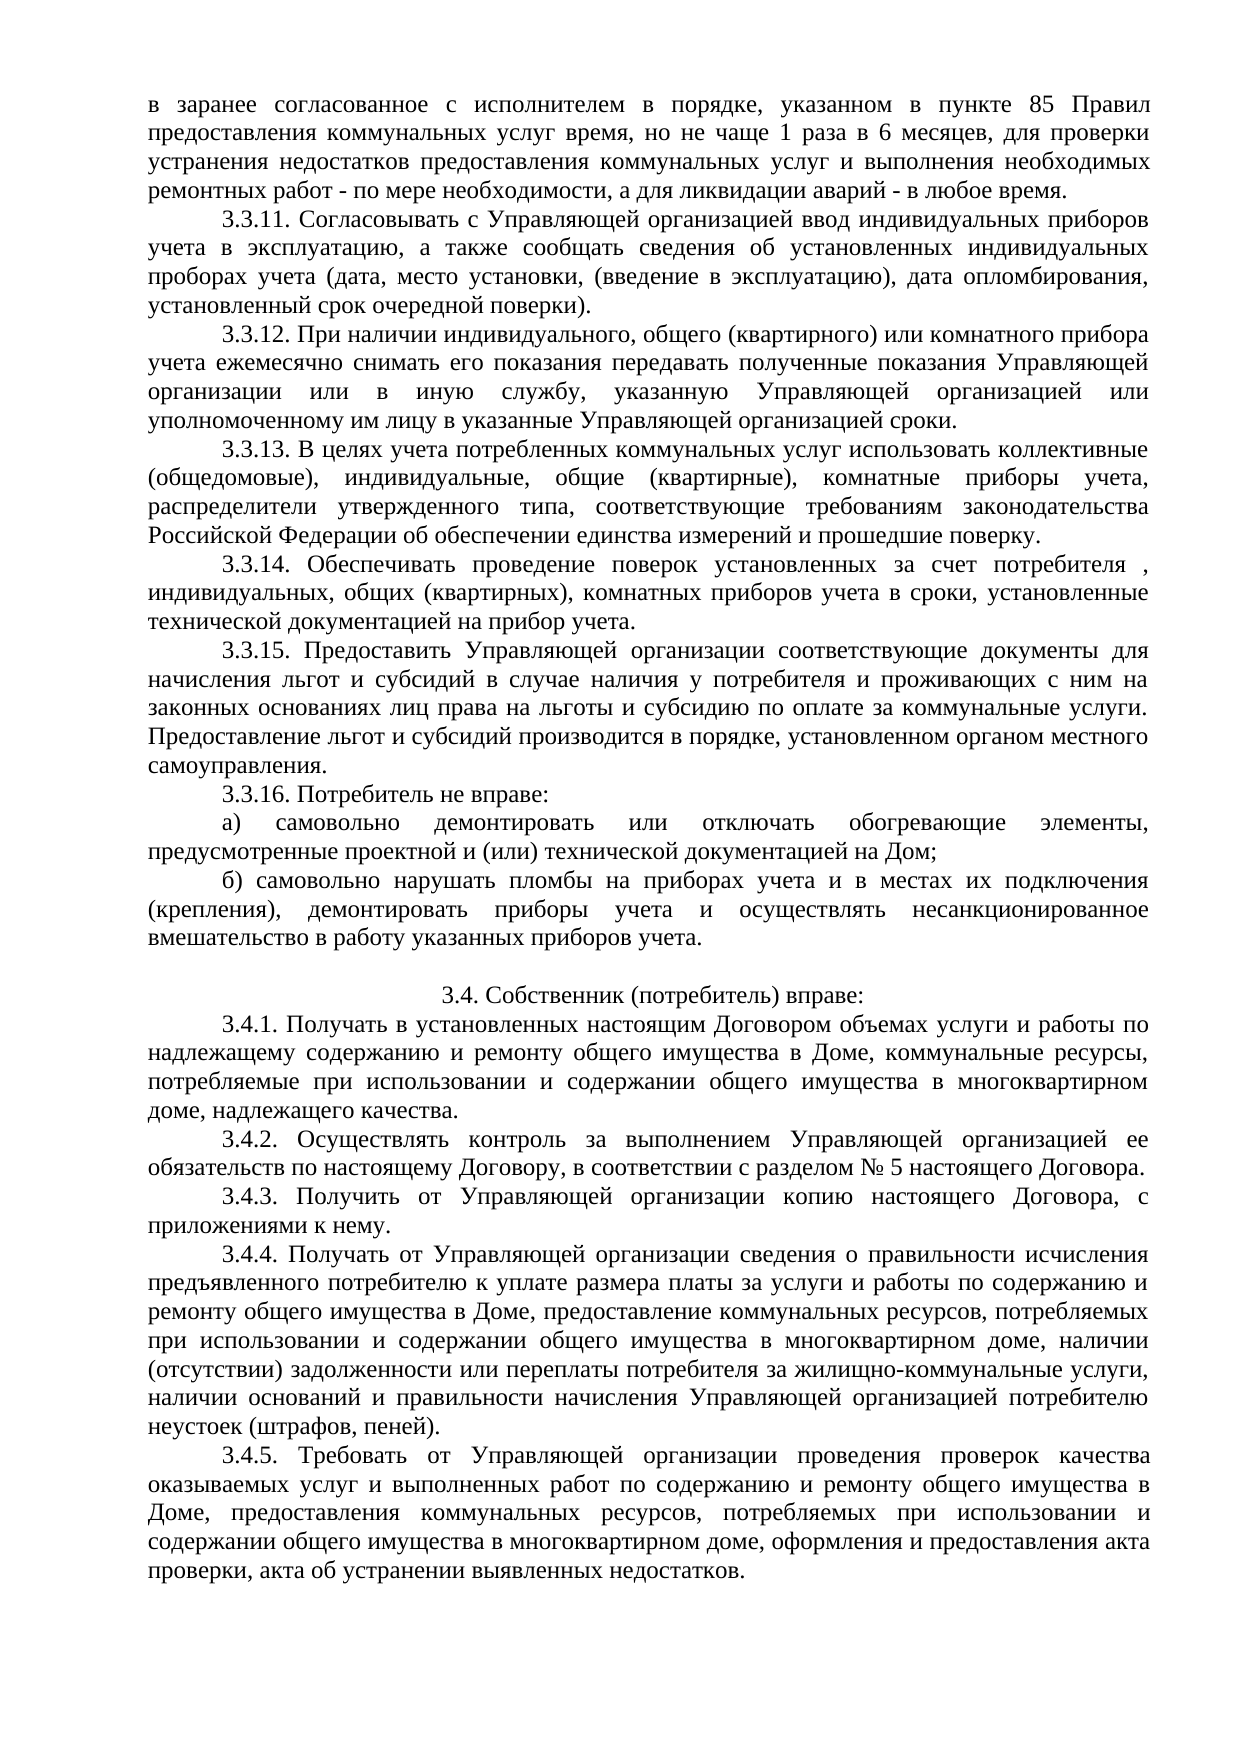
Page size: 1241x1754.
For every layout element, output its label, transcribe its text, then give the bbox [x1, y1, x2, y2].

text 3.4.2. Осуществлять контроль за выполнением Управляющей организацией ее обязательств по настоящему Договору, в соответствии с разделом № 5 настоящего Договора. [148, 1124, 1149, 1181]
text а) самовольно демонтировать или отключать обогревающие элементы, предусмотренные проектной и (или) технической документацией на Дом; [148, 807, 1149, 865]
text 3.3.11. Согласовывать с Управляющей организацией ввод индивидуальных приборов учета в эксплуатацию, а также сообщать сведения об установленных индивидуальных проборах учета (дата, место установки, (введение в эксплуатацию), дата опломбирования, установленный срок очередной поверки). [148, 204, 1149, 319]
text 3.4.4. Получать от Управляющей организации сведения о правильности исчисления предъявленного потребителю к уплате размера платы за услуги и работы по содержанию и ремонту общего имущества в Доме, предоставление коммунальных ресурсов, потребляемых при использовании и содержании общего имущества в многоквартирном доме, наличии (отсутствии) задолженности или переплаты потребителя за жилищно-коммунальные услуги, наличии оснований и правильности начисления Управляющей организацией потребителю неустоек (штрафов, пеней). [148, 1239, 1149, 1440]
text б) самовольно нарушать пломбы на приборах учета и в местах их подключения (крепления), демонтировать приборы учета и осуществлять несанкционированное вмешательство в работу указанных приборов учета. [148, 865, 1149, 951]
text 3.3.12. При наличии индивидуального, общего (квартирного) или комнатного прибора учета ежемесячно снимать его показания передавать полученные показания Управляющей организации или в иную службу, указанную Управляющей организацией или уполномоченному им лицу в указанные Управляющей организацией сроки. [148, 319, 1149, 434]
text 3.3.15. Предоставить Управляющей организации соответствующие документы для начисления льгот и субсидий в случае наличия у потребителя и проживающих с ним на законных основаниях лиц права на льготы и субсидию по оплате за коммунальные услуги. Предоставление льгот и субсидий производится в порядке, установленном органом местного самоуправления. [148, 635, 1149, 779]
text 3.3.13. В целях учета потребленных коммунальных услуг использовать коллективные (общедомовые), индивидуальные, общие (квартирные), комнатные приборы учета, распределители утвержденного типа, соответствующие требованиям законодательства Российской Федерации об обеспечении единства измерений и прошедшие поверку. [148, 434, 1149, 549]
text 3.4. Собственник (потребитель) вправе: [441, 980, 1152, 1009]
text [148, 89, 1152, 204]
text 3.4.1. Получать в установленных настоящим Договором объемах услуги и работы по надлежащему содержанию и ремонту общего имущества в Доме, коммунальные ресурсы, потребляемые при использовании и содержании общего имущества в многоквартирном доме, надлежащего качества. [148, 1009, 1149, 1124]
text 3.3.14. Обеспечивать проведение поверок установленных за счет потребителя , индивидуальных, общих (квартирных), комнатных приборов учета в сроки, установленные технической документацией на прибор учета. [148, 549, 1149, 635]
text 3.3.16. Потребитель не вправе: [148, 779, 1152, 807]
text 3.4.3. Получить от Управляющей организации копию настоящего Договора, с приложениями к нему. [148, 1181, 1149, 1239]
text 3.4.5. Требовать от Управляющей организации проведения проверок качества оказываемых услуг и выполненных работ по содержанию и ремонту общего имущества в Доме, предоставления коммунальных ресурсов, потребляемых при использовании и содержании общего имущества в многоквартирном доме, оформления и предоставления акта проверки, акта об устранении выявленных недостатков. [148, 1440, 1152, 1584]
